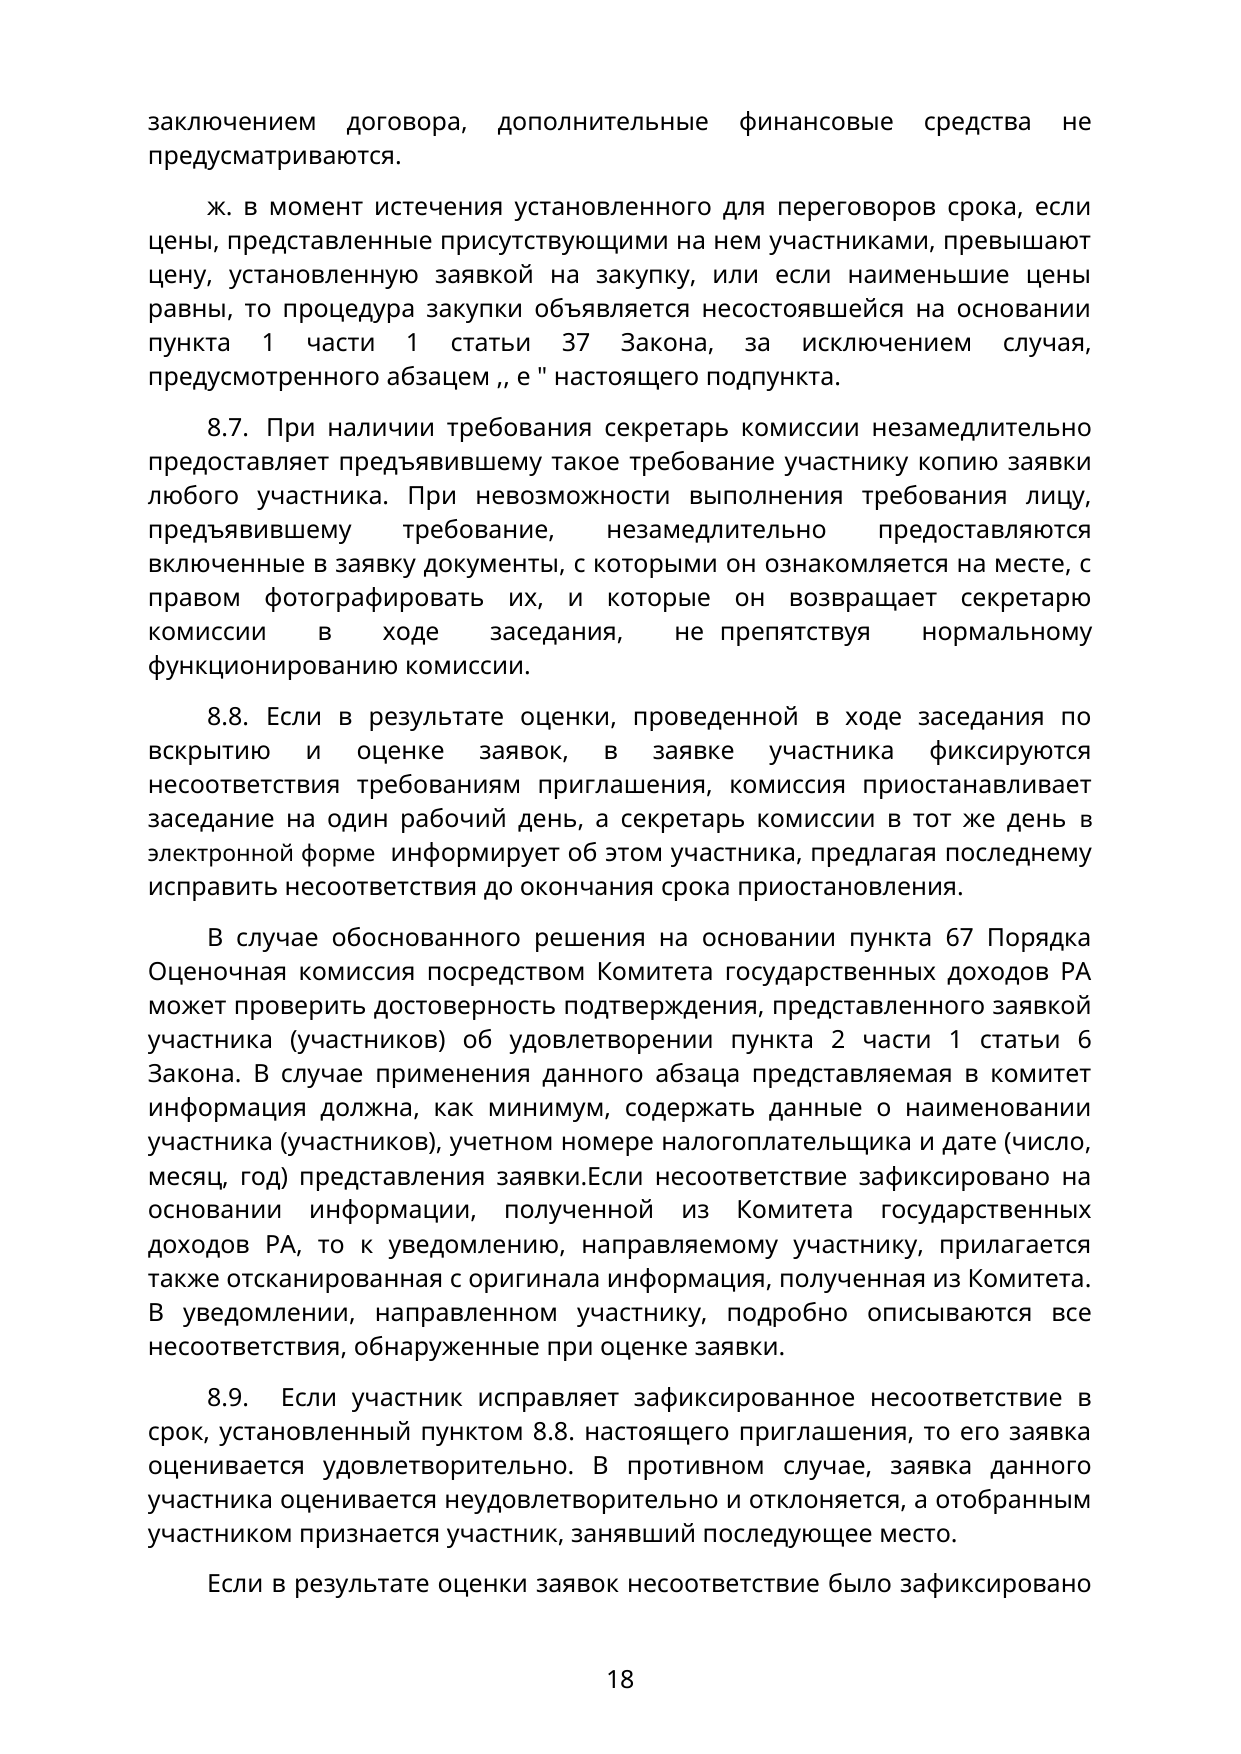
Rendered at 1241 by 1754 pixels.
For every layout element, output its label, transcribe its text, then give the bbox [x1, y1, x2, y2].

text ж. в момент истечения установленного для переговоров срока, если цены, представленные присутствующими на нем участниками, превышают цену, установленную заявкой на закупку, или если наименьшие цены равны, то процедура закупки объявляется несостоявшейся на основании пункта 1 части 1 статьи 37 Закона, за исключением случая, предусмотренного абзацем ,, е " настоящего подпункта. [148, 188, 1092, 393]
text 8.7. При наличии требования секретарь комиссии незамедлительно предоставляет предъявившему такое требование участнику копию заявки любого участника. При невозможности выполнения требования лицу, предъявившему требование, незамедлительно предоставляются включенные в заявку документы, с которыми он ознакомляется на месте, с правом фотографировать их, и которые он возвращает секретарю комиссии в ходе заседания, не препятствуя нормальному функционированию комиссии. [148, 409, 1092, 682]
text 8.9. Если участник исправляет зафиксированное несоответствие в срок, установленный пунктом 8.8. настоящего приглашения, то его заявка оценивается удовлетворительно. В противном случае, заявка данного участника оценивается неудовлетворительно и отклоняется, а отобранным участником признается участник, занявший последующее место. [148, 1379, 1092, 1549]
text В случае обоснованного решения на основании пункта 67 Порядка Оценочная комиссия посредством Комитета государственных доходов РА может проверить достоверность подтверждения, представленного заявкой участника (участников) об удовлетворении пункта 2 части 1 статьи 6 Закона. В случае применения данного абзаца представляемая в комитет информация должна, как минимум, содержать данные о наименовании участника (участников), учетном номере налогоплательщика и дате (число, месяц, год) представления заявки.Если несоответствие зафиксировано на основании информации, полученной из Комитета государственных доходов РА, то к уведомлению, направляемому участнику, прилагается также отсканированная с оригинала информация, полученная из Комитета. В уведомлении, направленном участнику, подробно описываются все несоответствия, обнаруженные при оценке заявки. [148, 920, 1092, 1362]
text 8.8. Если в результате оценки, проведенной в ходе заседания по вскрытию и оценке заявок, в заявке участника фиксируются несоответствия требованиям приглашения, комиссия приостанавливает заседание на один рабочий день, а секретарь комиссии в тот же день в электронной форме информирует об этом участника, предлагая последнему исправить несоответствия до окончания срока приостановления. [148, 699, 1092, 903]
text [148, 103, 1092, 172]
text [148, 1566, 1092, 1600]
